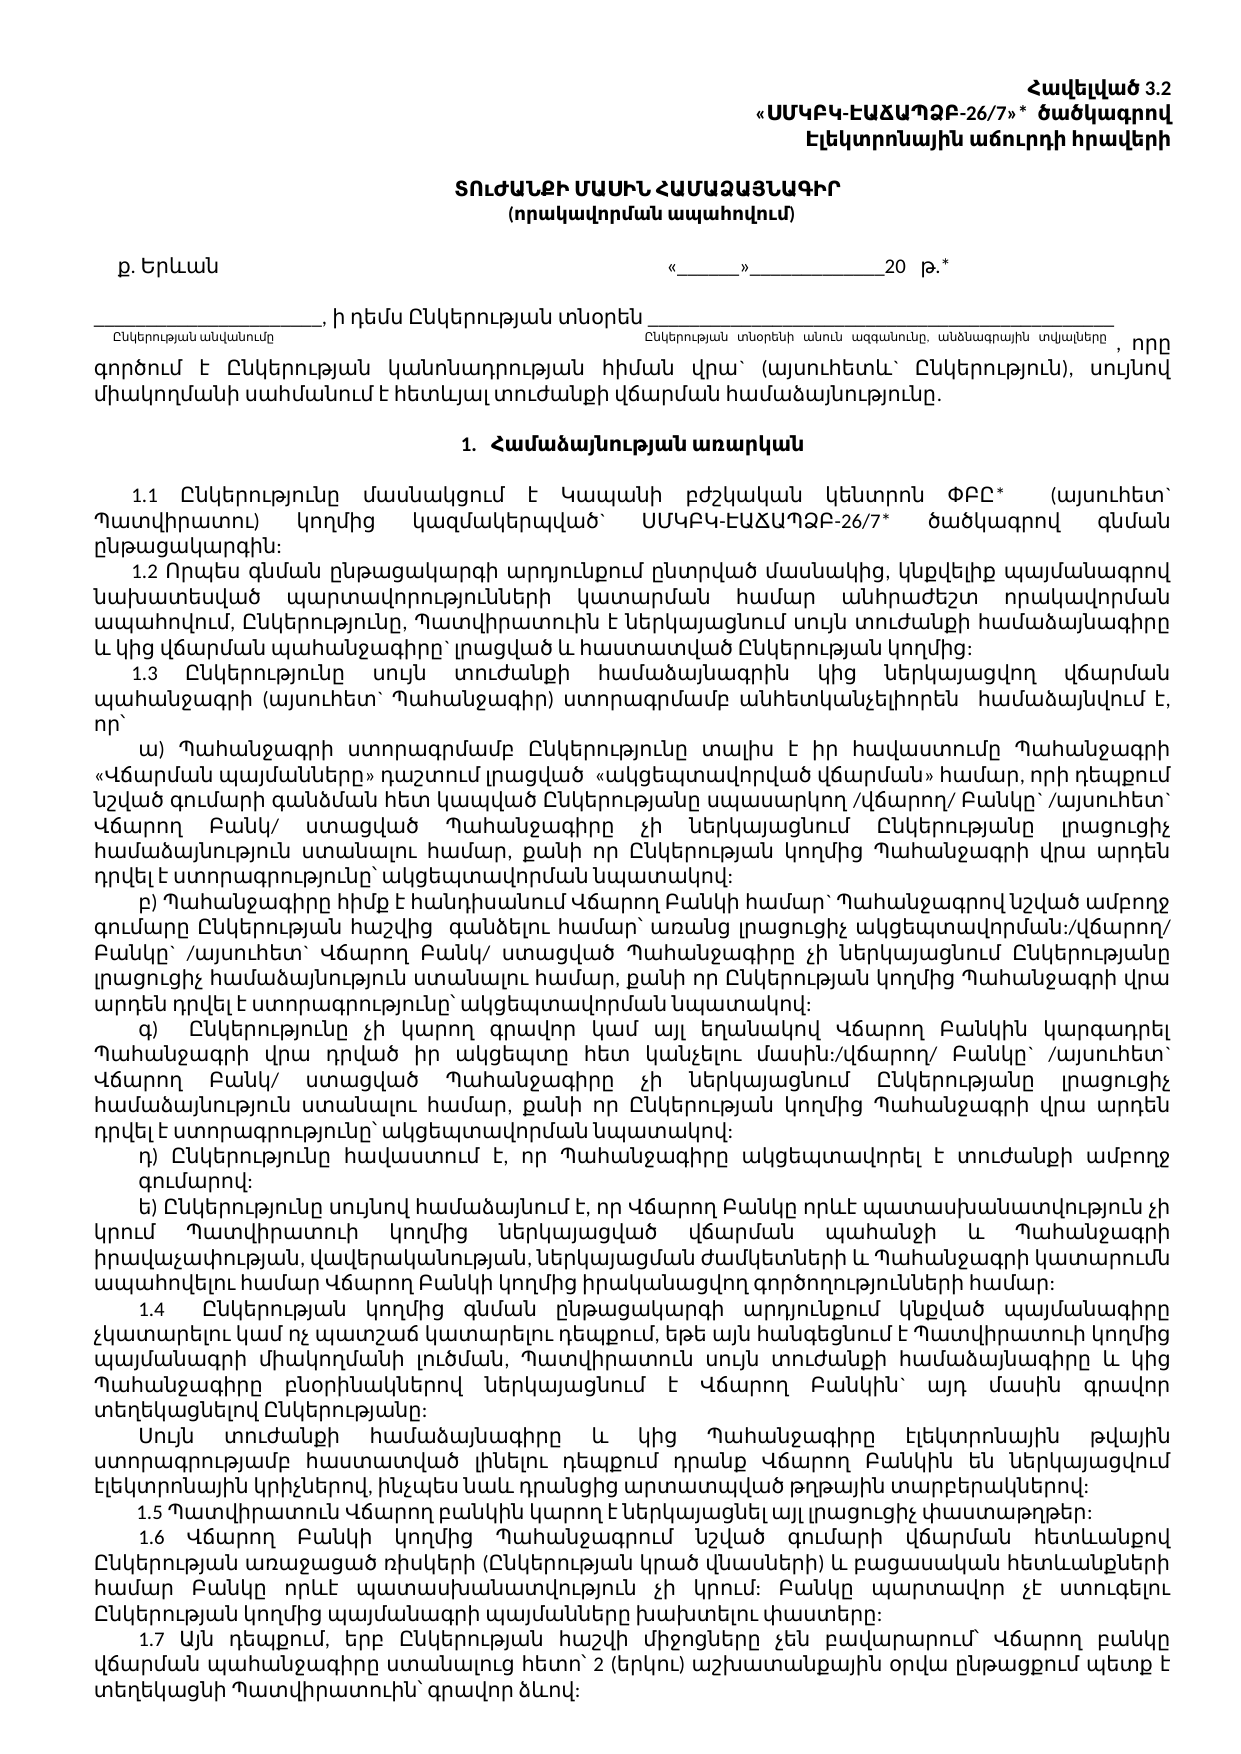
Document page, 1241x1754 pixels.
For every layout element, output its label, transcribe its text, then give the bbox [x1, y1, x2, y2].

text ք. Երևան «______»_____________20 թ.* [94, 254, 1171, 279]
text 1.2 Որպես գնման ընթացակարգի արդյունքում ընտրված մասնակից, կնքվելիք պայմանագրով նախատեսված պարտավորությունների կատարման համար անհրաժեշտ որակավորման ապահովում, Ընկերությունը, Պատվիրատուին է ներկայացնում սույն տուժանքի համաձայնագիրը և կից վճարման պահանջագիրը` լրացված և հաստատված Ընկերության կողմից: [94, 559, 1171, 660]
text Էլեկտրոնային աճուրդի հրավերի [94, 126, 1171, 151]
text «ՍՄԿԲԿ-ԷԱՃԱՊՁԲ-26/7»* ծածկագրով [94, 100, 1171, 126]
text 1.4 Ընկերության կողմից գնման ընթացակարգի արդյունքում կնքված պայմանագիրը չկատարելու կամ ոչ պատշաճ կատարելու դեպքում, եթե այն հանգեցնում է Պատվիրատուի կողմից պայմանագրի միակողմանի լուծման, Պատվիրատուն սույն տուժանքի համաձայնագիրը և կից Պահանջագիրը բնօրինակներով ներկայացնում է Վճարող Բանկին` այդ մասին գրավոր տեղեկացնելով Ընկերությանը: [94, 1296, 1171, 1423]
text բ) Պահանջագիրը հիմք է հանդիսանում Վճարող Բանկի համար` Պահանջագրով նշված ամբողջ գումարը Ընկերության հաշվից գանձելու համար՝ առանց լրացուցիչ ակցեպտավորման:/վճարող/ Բանկը` /այսուհետ` Վճարող Բանկ/ ստացված Պահանջագիրը չի ներկայացնում Ընկերությանը լրացուցիչ համաձայնություն ստանալու համար, քանի որ Ընկերության կողմից Պահանջագրի վրա արդեն դրվել է ստորագրությունը՝ ակցեպտավորման նպատակով: [94, 889, 1171, 1016]
text Հավելված 3.2 [94, 75, 1171, 100]
text 1.6 Վճարող Բանկի կողմից Պահանջագրում նշված գումարի վճարման հետևանքով Ընկերության առաջացած ռիսկերի (Ընկերության կրած վնասների) և բացասական հետևանքների համար Բանկը որևէ պատասխանատվություն չի կրում: Բանկը պարտավոր չէ ստուգելու Ընկերության կողմից պայմանագրի պայմանները խախտելու փաստերը: [94, 1524, 1171, 1626]
text ______________________, ի դեմս Ընկերության տնօրեն _____________________________________________ [94, 304, 1171, 330]
text (որակավորման ապահովում) [94, 202, 1171, 225]
text ե) Ընկերությունը սույնով համաձայնում է, որ Վճարող Բանկը որևէ պատասխանատվություն չի կրում Պատվիրատուի կողմից ներկայացված վճարման պահանջի և Պահանջագրի իրավաչափության, վավերականության, ներկայացման ժամկետների և Պահանջագրի կատարումն ապահովելու համար Վճարող Բանկի կողմից իրականացվող գործողությունների համար: [94, 1194, 1171, 1296]
text Սույն տուժանքի համաձայնագիրը և կից Պահանջագիրը էլեկտրոնային թվային ստորագրությամբ հաստատված լինելու դեպքում դրանք Վճարող Բանկին են ներկայացվում էլեկտրոնային կրիչներով, ինչպես նաև դրանցից արտատպված թղթային տարբերակներով: [94, 1423, 1171, 1499]
text 1.7 Այն դեպքում, երբ Ընկերության հաշվի միջոցները չեն բավարարում՝ Վճարող բանկը վճարման պահանջագիրը ստանալուց հետո՝ 2 (երկու) աշխատանքային օրվա ընթացքում պետք է տեղեկացնի Պատվիրատուին՝ գրավոր ձևով: [94, 1626, 1171, 1702]
text ա) Պահանջագրի ստորագրմամբ Ընկերությունը տալիս է իր հավաստումը Պահանջագրի «Վճարման պայմանները» դաշտում լրացված «ակցեպտավորված վճարման» համար, որի դեպքում նշված գումարի գանձման հետ կապված Ընկերությանը սպասարկող /վճարող/ Բանկը` /այսուհետ` Վճարող Բանկ/ ստացված Պահանջագիրը չի ներկայացնում Ընկերությանը լրացուցիչ համաձայնություն ստանալու համար, քանի որ Ընկերության կողմից Պահանջագրի վրա արդեն դրվել է ստորագրությունը՝ ակցեպտավորման նպատակով: [94, 737, 1171, 889]
text 1.1 Ընկերությունը մասնակցում է Կապանի բժշկական կենտրոն ՓԲԸ* (այսուհետ` Պատվիրատու) կողմից կազմակերպված` ՍՄԿԲԿ-ԷԱՃԱՊՁԲ-26/7* ծածկագրով գնման ընթացակարգին: [94, 482, 1171, 559]
text ՏՈւԺԱՆՔԻ ՄԱՍԻՆ ՀԱՄԱՁԱՅՆԱԳԻՐ [94, 177, 1171, 202]
text Ընկերության անվանումը Ընկերության տնօրենի անուն ազգանունը, անձնագրային տվյալները , որը գործում է Ընկերության կանոնադրության հիման վրա` (այսուհետև` Ընկերություն), սույնով միակողմանի սահմանում է հետևյալ տուժանքի վճարման համաձայնությունը. [94, 330, 1171, 406]
text գ) Ընկերությունը չի կարող գրավոր կամ այլ եղանակով Վճարող Բանկին կարգադրել Պահանջագրի վրա դրված իր ակցեպտը հետ կանչելու մասին:/վճարող/ Բանկը` /այսուհետ` Վճարող Բանկ/ ստացված Պահանջագիրը չի ներկայացնում Ընկերությանը լրացուցիչ համաձայնություն ստանալու համար, քանի որ Ընկերության կողմից Պահանջագրի վրա արդեն դրվել է ստորագրությունը՝ ակցեպտավորման նպատակով: [94, 1016, 1171, 1143]
text 1.5 Պատվիրատուն Վճարող բանկին կարող է ներկայացնել այլ լրացուցիչ փաստաթղթեր: [94, 1499, 1171, 1524]
text դ) Ընկերությունը հավաստում է, որ Պահանջագիրը ակցեպտավորել է տուժանքի ամբողջ գումարով: [138, 1143, 1171, 1194]
text 1. Համաձայնության առարկան [94, 432, 1171, 457]
text 1.3 Ընկերությունը սույն տուժանքի համաձայնագրին կից ներկայացվող վճարման պահանջագրի (այսուհետ` Պահանջագիր) ստորագրմամբ անհետկանչելիորեն համաձայնվում է, որ՝ [94, 660, 1171, 737]
